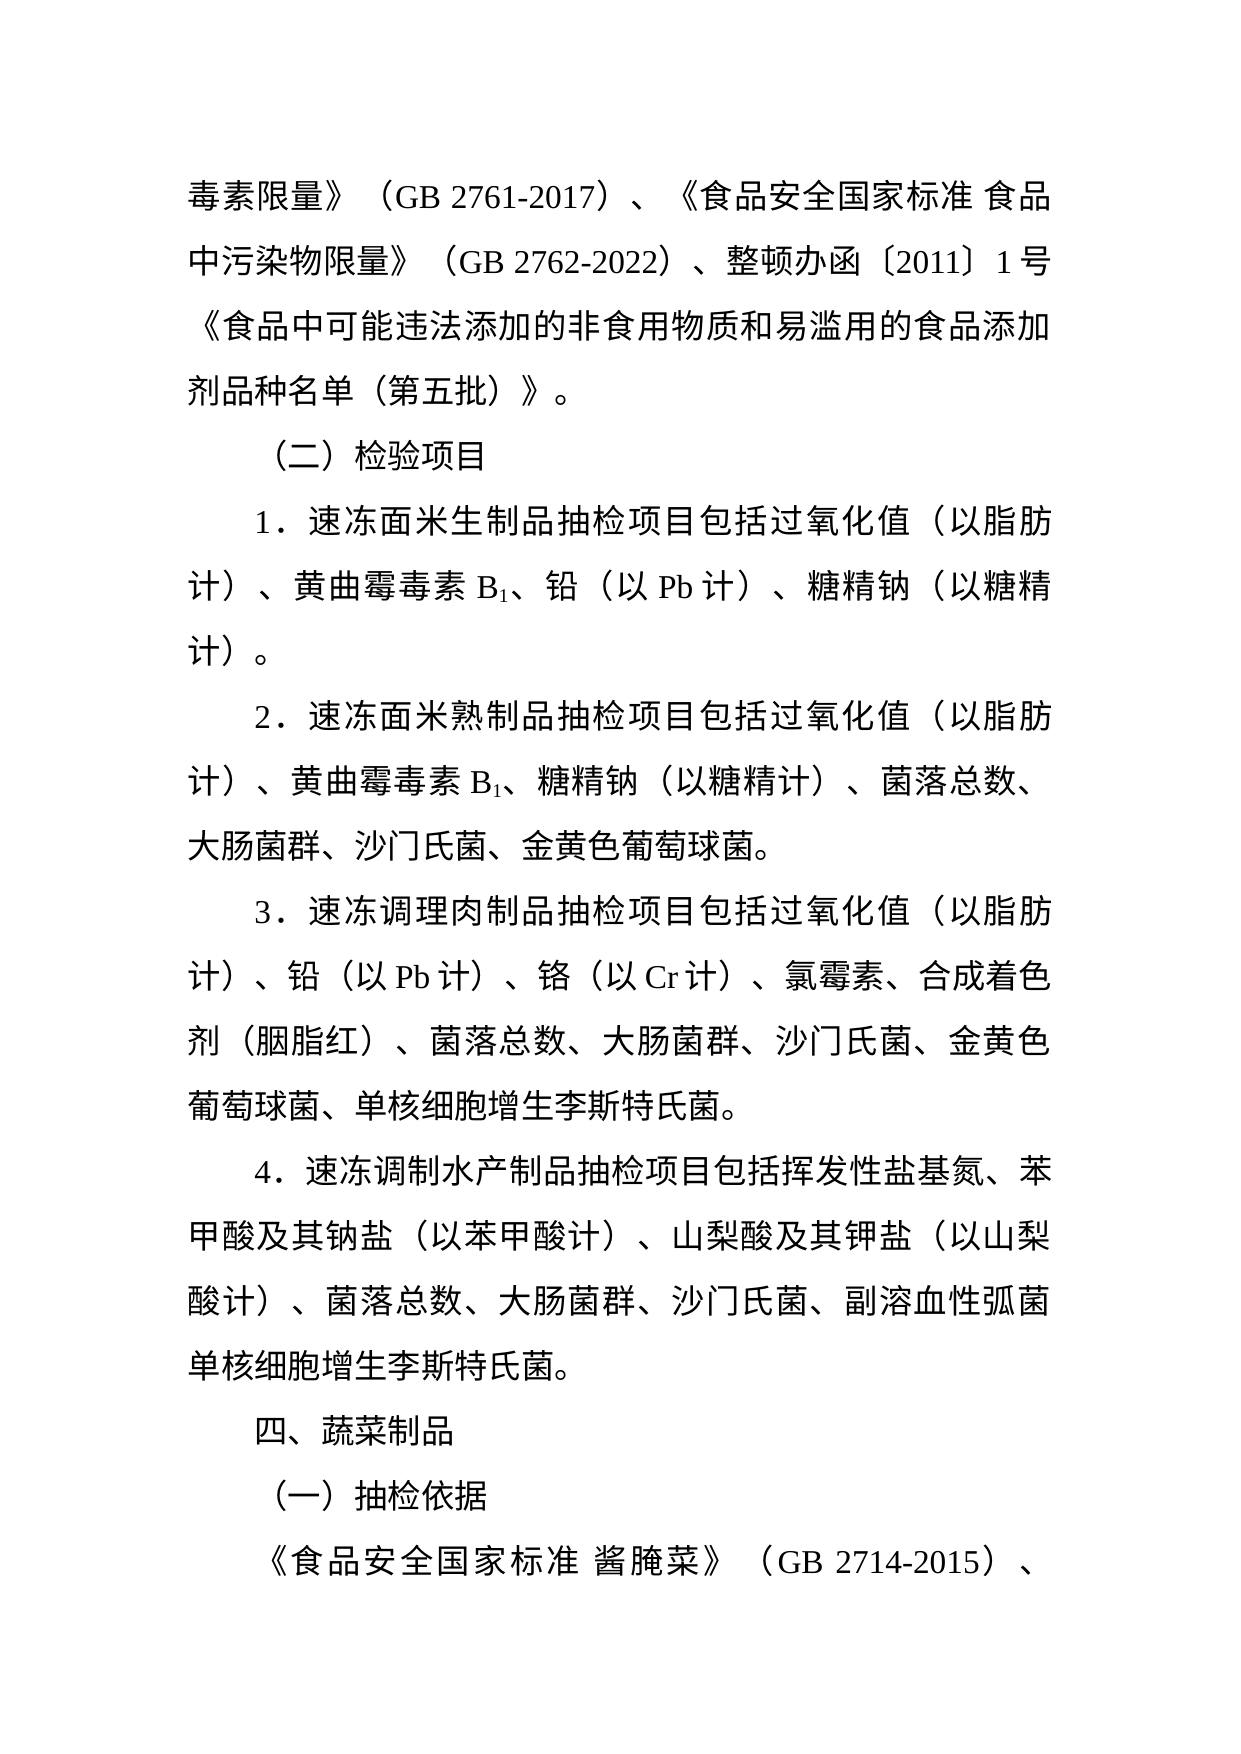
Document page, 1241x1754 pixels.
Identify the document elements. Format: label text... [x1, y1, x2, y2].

list 4．速冻调制水产制品抽检项目包括挥发性盐基氮、苯甲酸及其钠盐（以苯甲酸计）、山梨酸及其钾盐（以山梨酸计）、菌落总数、大肠菌群、沙门氏菌、副溶血性弧菌、单核细胞增生李斯特氏菌。 [187, 1137, 1053, 1397]
list 3．速冻调理肉制品抽检项目包括过氧化值（以脂肪计）、铅（以Pb计）、铬（以Cr计）、氯霉素、合成着色剂（胭脂红）、菌落总数、大肠菌群、沙门氏菌、金黄色葡萄球菌、单核细胞增生李斯特氏菌。 [187, 877, 1053, 1137]
text （一）抽检依据 [254, 1462, 1053, 1527]
list 2．速冻面米熟制品抽检项目包括过氧化值（以脂肪计）、黄曲霉毒素B1、糖精钠（以糖精计）、菌落总数、大肠菌群、沙门氏菌、金黄色葡萄球菌。 [187, 682, 1053, 877]
list 1．速冻面米生制品抽检项目包括过氧化值（以脂肪计）、黄曲霉毒素B1、铅（以Pb计）、糖精钠（以糖精计）。 [187, 487, 1053, 682]
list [187, 1527, 1053, 1592]
text （二）检验项目 [187, 422, 1053, 487]
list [187, 162, 1053, 422]
list 四、蔬菜制品 [187, 1397, 1053, 1462]
